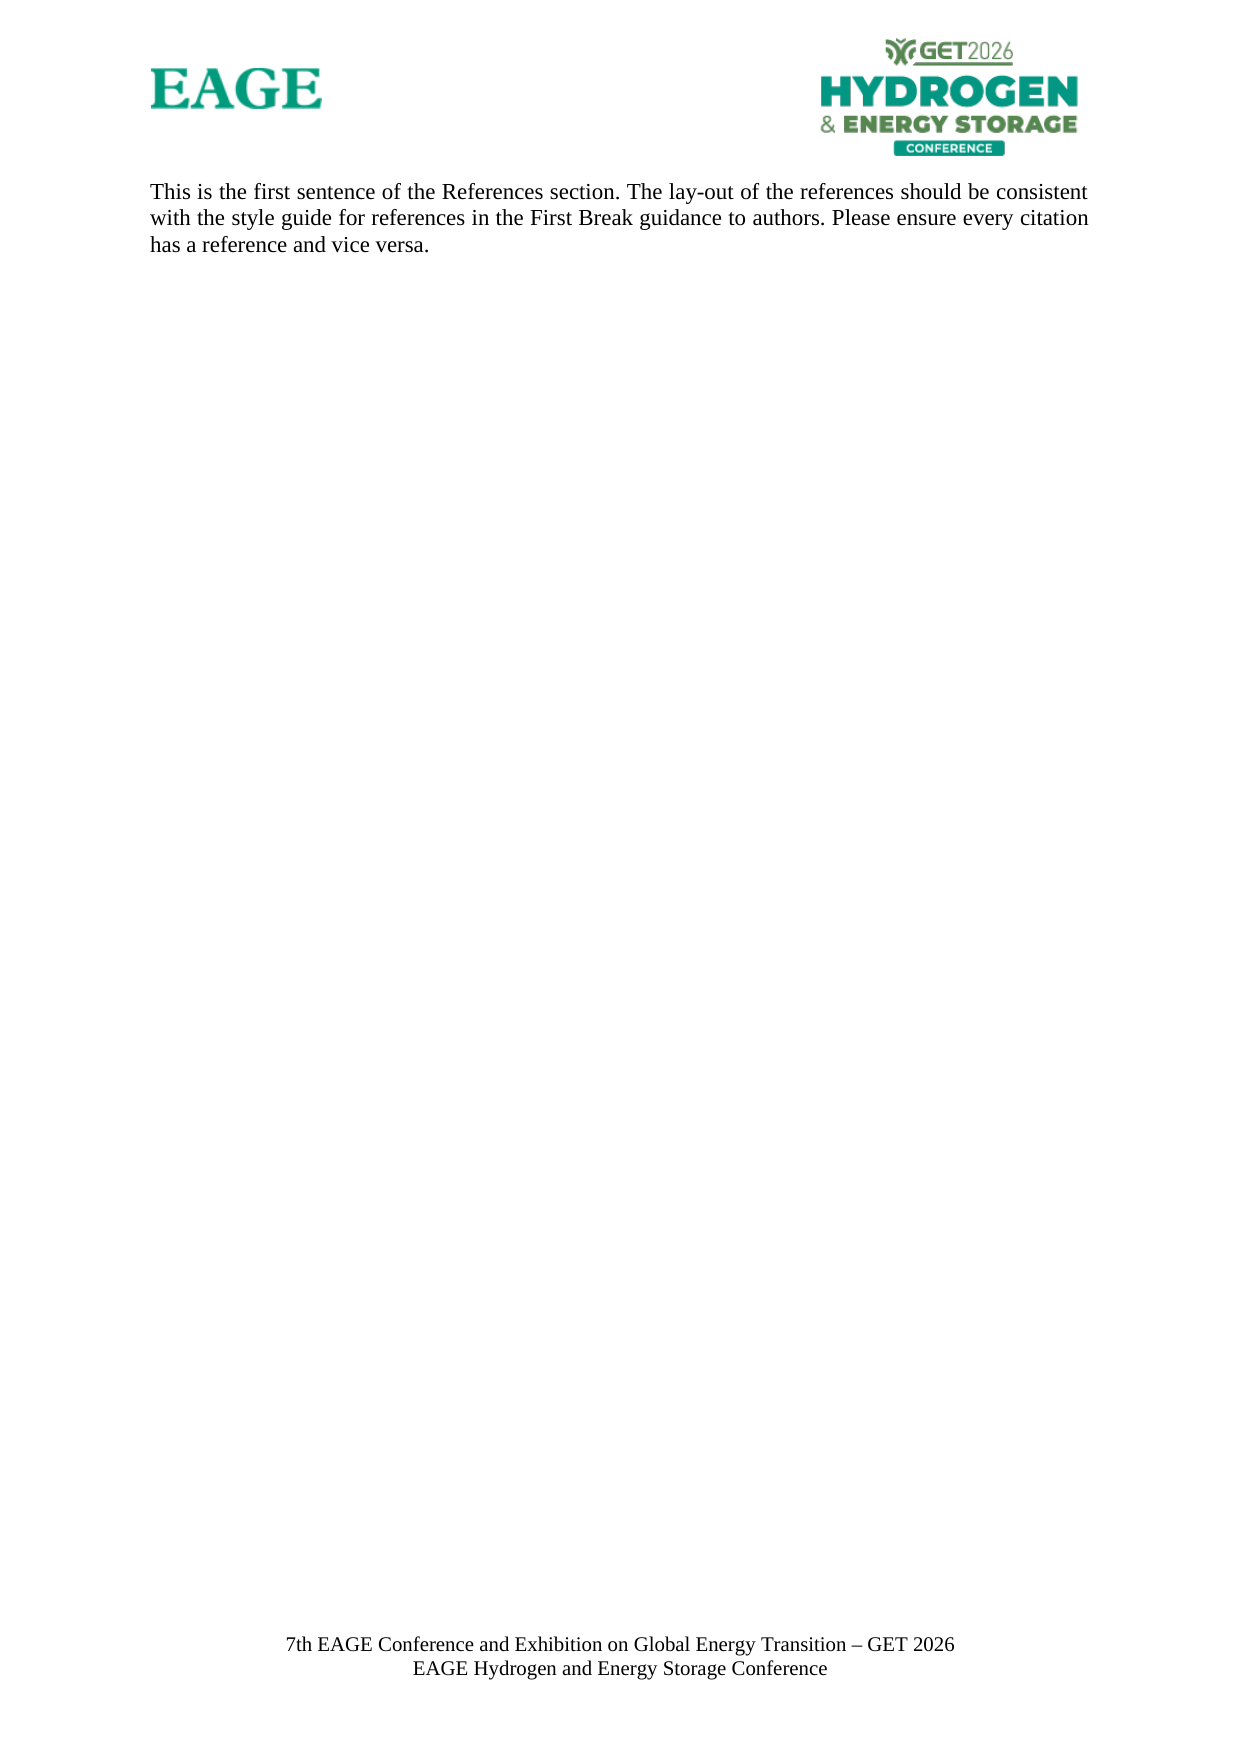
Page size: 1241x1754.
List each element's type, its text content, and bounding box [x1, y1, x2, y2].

text This is the first sentence of the References section. The lay-out of the references should be consistent with the style guide for references in the First Break guidance to authors. Please ensure every citation has a reference and vice versa. [150, 178, 1090, 257]
picture [150, 68, 322, 109]
picture [813, 17, 1091, 179]
